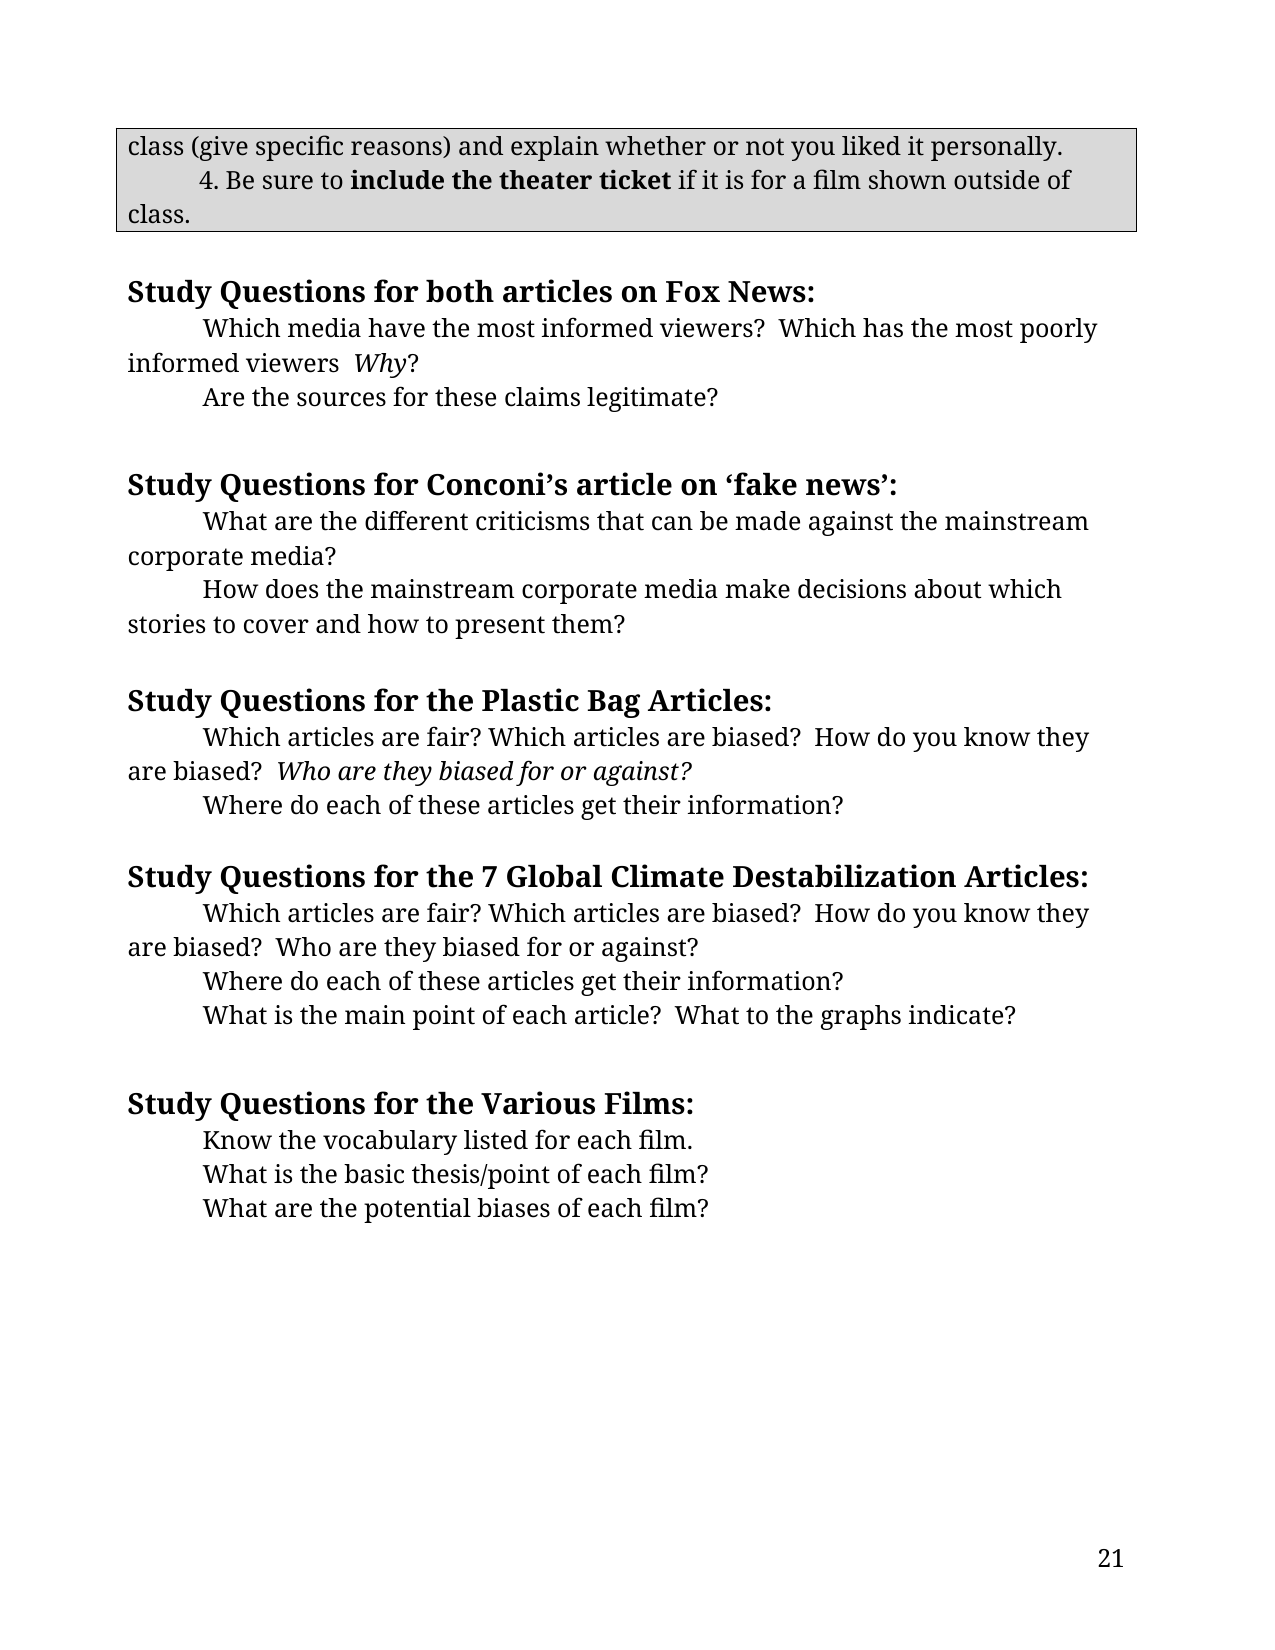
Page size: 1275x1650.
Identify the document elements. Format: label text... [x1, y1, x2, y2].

text Which media have the most informed viewers? Which has the most poorly informed viewers Why? [127, 311, 1125, 379]
text Which articles are fair? Which articles are biased? How do you know they are biased? Who are they biased for or against? [127, 720, 1125, 788]
text How does the mainstream corporate media make decisions about which stories to cover and how to present them? [127, 572, 1125, 640]
text Study Questions for the Plastic Bag Articles: [127, 680, 1125, 720]
text Study Questions for both articles on Fox News: [127, 271, 1125, 311]
text What is the basic thesis/point of each film? [127, 1157, 1125, 1191]
text What are the potential biases of each film? [127, 1191, 1125, 1225]
text Know the vocabulary listed for each film. [127, 1123, 1125, 1157]
text Which articles are fair? Which articles are biased? How do you know they are biased? Who are they biased for or against? [127, 896, 1125, 964]
text Study Questions for the Various Films: [127, 1083, 1125, 1123]
text Where do each of these articles get their information? [127, 788, 1125, 822]
text Are the sources for these claims legitimate? [127, 379, 1125, 413]
text Where do each of these articles get their information? [127, 964, 1125, 998]
text Study Questions for Conconi’s article on ‘fake news’: [127, 464, 1125, 504]
text Study Questions for the 7 Global Climate Destabilization Articles: [127, 856, 1125, 896]
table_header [117, 129, 1136, 231]
text What are the different criticisms that can be made against the mainstream corporate media? [127, 504, 1125, 572]
text What is the main point of each article? What to the graphs indicate? [127, 998, 1125, 1032]
